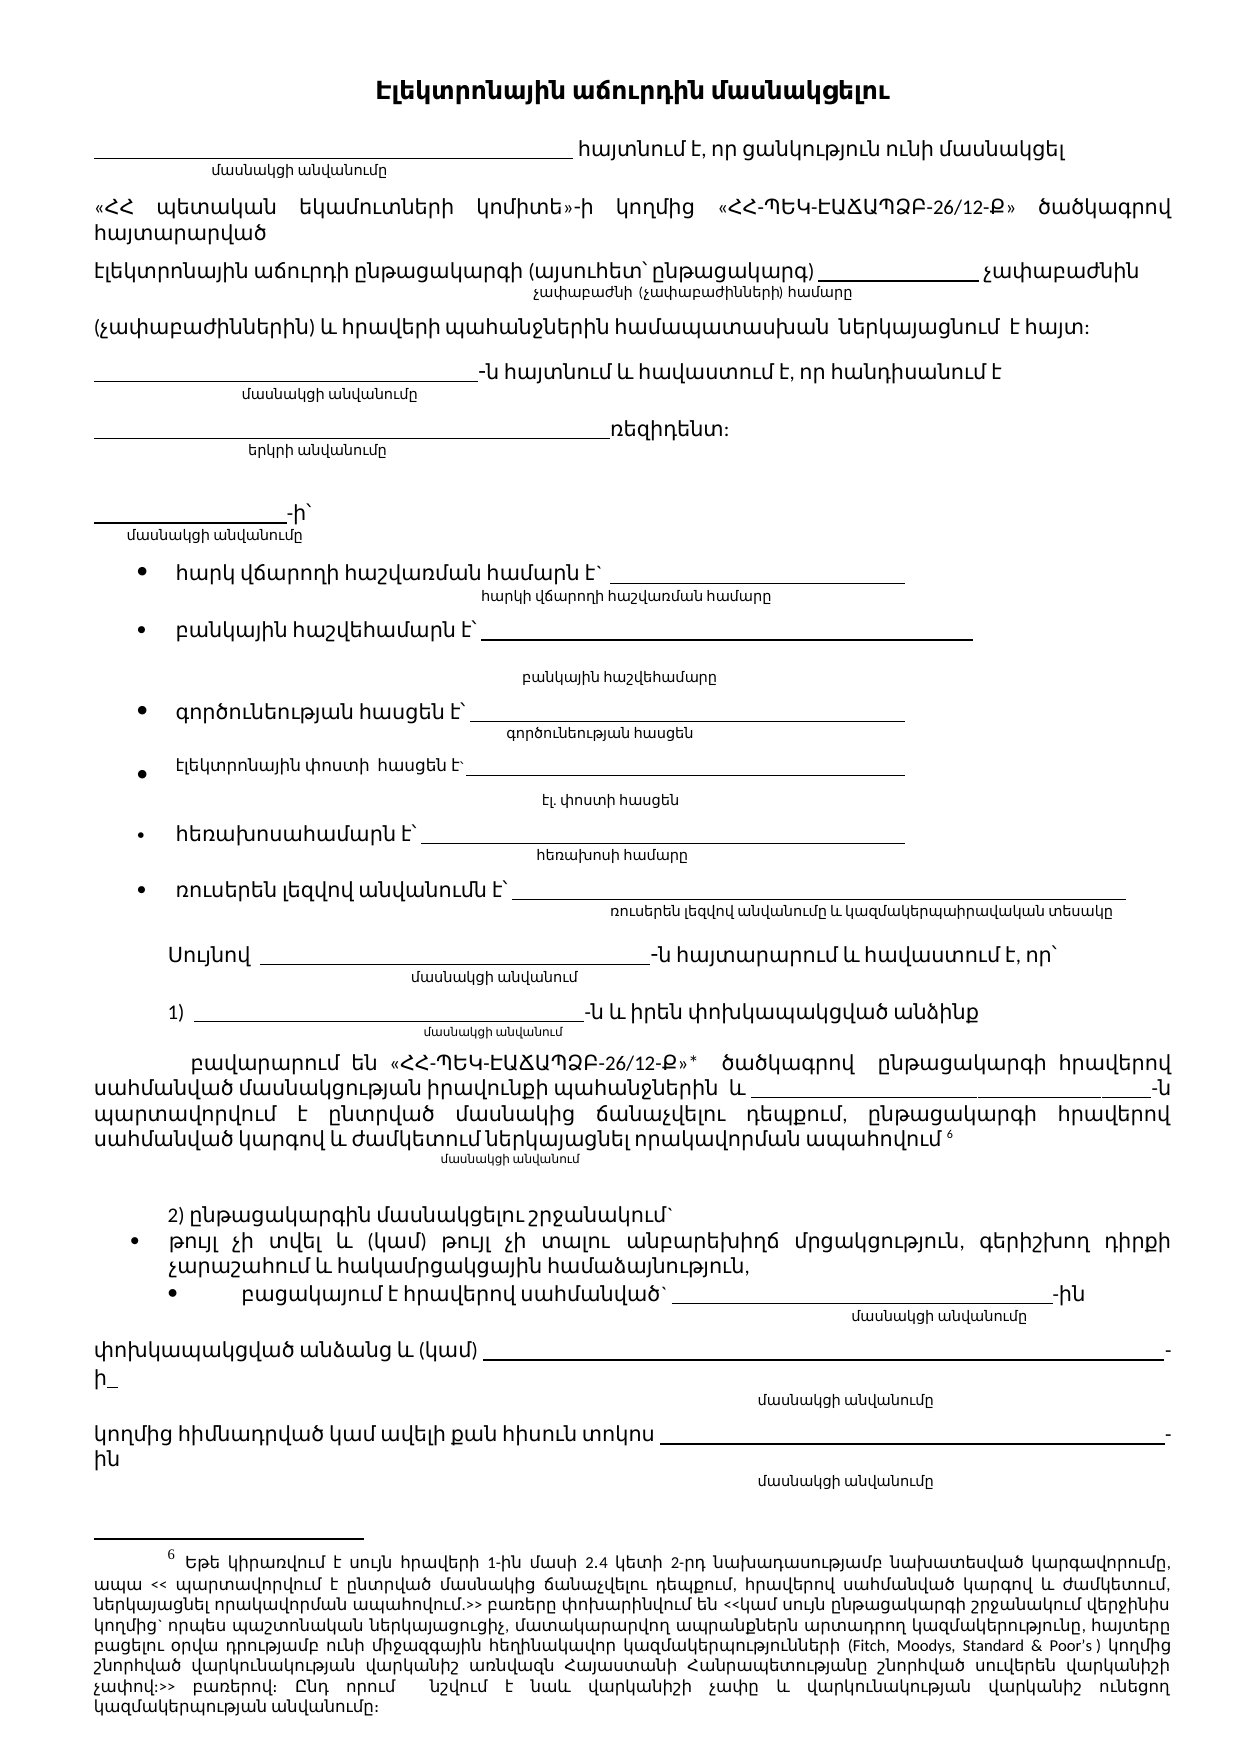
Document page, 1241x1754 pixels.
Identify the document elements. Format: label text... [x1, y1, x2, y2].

text կողմից հիմնադրված կամ ավելի քան հիսուն տոկոս -ին [94, 1421, 1171, 1472]
list ռուսերեն լեզվով անվանումն է՝ [138, 877, 1171, 902]
list բանկային հաշվեհամարն է՝ [138, 617, 1171, 668]
list էլեկտրոնային փոստի հասցեն է՝ [138, 755, 1171, 791]
text հայտնում է, որ ցանկություն ունի մասնակցել [94, 136, 1171, 161]
list թույլ չի տվել և (կամ) թույլ չի տալու անբարեխիղճ մրցակցություն, գերիշխող դիրքի չարաշահում և հակամրցակցային համաձայնություն, [131, 1228, 1171, 1279]
text բավարարում են «ՀՀ-ՊԵԿ-ԷԱՃԱՊՁԲ-26/12-Ք»* ծածկագրով ընթացակարգի հրավերով սահմանված մասնակցության իրավունքի պահանջներին և -ն պարտավորվում է ընտրված մասնակից ճանաչվելու դեպքում, ընթացակարգի հրավերով սահմանված կարգով և ժամկետում ներկայացնել որակավորման ապահովում [94, 1050, 1171, 1152]
text գործունեության հասցեն [94, 724, 1171, 755]
text (չափաբաժիններին) և հրավերի պահանջներին համապատասխան ներկայացնում է հայտ: [94, 314, 1171, 339]
text էլ. փոստի հասցեն [94, 791, 1171, 821]
text ռեզիդենտ: [94, 416, 1171, 441]
subtitle Էլեկտրոնային աճուրդին մասնակցելու [94, 75, 1171, 106]
text -ն հայտնում և հավաստում է, որ հանդիսանում է [94, 355, 1171, 385]
text մասնակցի անվանումը [94, 526, 1171, 556]
text փոխկապակցված անձանց և (կամ) -ի [94, 1337, 1171, 1391]
text մասնակցի անվանումը [94, 385, 1171, 416]
text -ի՝ [94, 501, 1171, 526]
text էլեկտրոնային աճուրդի ընթացակարգի (այսուհետ՝ ընթացակարգ) չափաբաժնին [94, 258, 1171, 283]
list բացակայում է հրավերով սահմանված` -ին [94, 1279, 1171, 1307]
text հեռախոսի համարը [462, 847, 1171, 877]
text հարկի վճարողի հաշվառման համարը [94, 587, 1171, 617]
text մասնակցի անվանումը [94, 161, 1171, 192]
text մասնակցի անվանումը [94, 1391, 1171, 1421]
list գործունեության հասցեն է՝ [138, 699, 1171, 724]
text Սույնով -ն հայտարարում և հավաստում է, որ՝ [94, 938, 1171, 969]
text երկրի անվանումը [94, 441, 1171, 472]
text բանկային հաշվեհամարը [94, 668, 1171, 699]
text մասնակցի անվանում [94, 969, 1171, 999]
text մասնակցի անվանում [94, 1024, 1171, 1050]
list հեռախոսահամարն է՝ [138, 821, 1171, 847]
text ռուսերեն լեզվով անվանումը և կազմակերպաիրավական տեսակը [536, 902, 1171, 933]
text 2) ընթացակարգին մասնակցելու շրջանակում` [94, 1202, 1171, 1228]
text մասնակցի անվանումը [94, 1472, 1171, 1503]
text 1) -ն և իրեն փոխկապակցված անձինք [94, 999, 1171, 1024]
text մասնակցի անվանում [94, 1152, 1171, 1177]
text «ՀՀ պետական եկամուտների կոմիտե»-ի կողմից «ՀՀ-ՊԵԿ-ԷԱՃԱՊՁԲ-26/12-Ք» ծածկագրով հայտարարված [94, 192, 1171, 245]
text չափաբաժնի (չափաբաժինների) համարը [94, 283, 1171, 314]
list հարկ վճարողի հաշվառման համարն է` [138, 556, 1171, 587]
text մասնակցի անվանումը [94, 1307, 1171, 1337]
